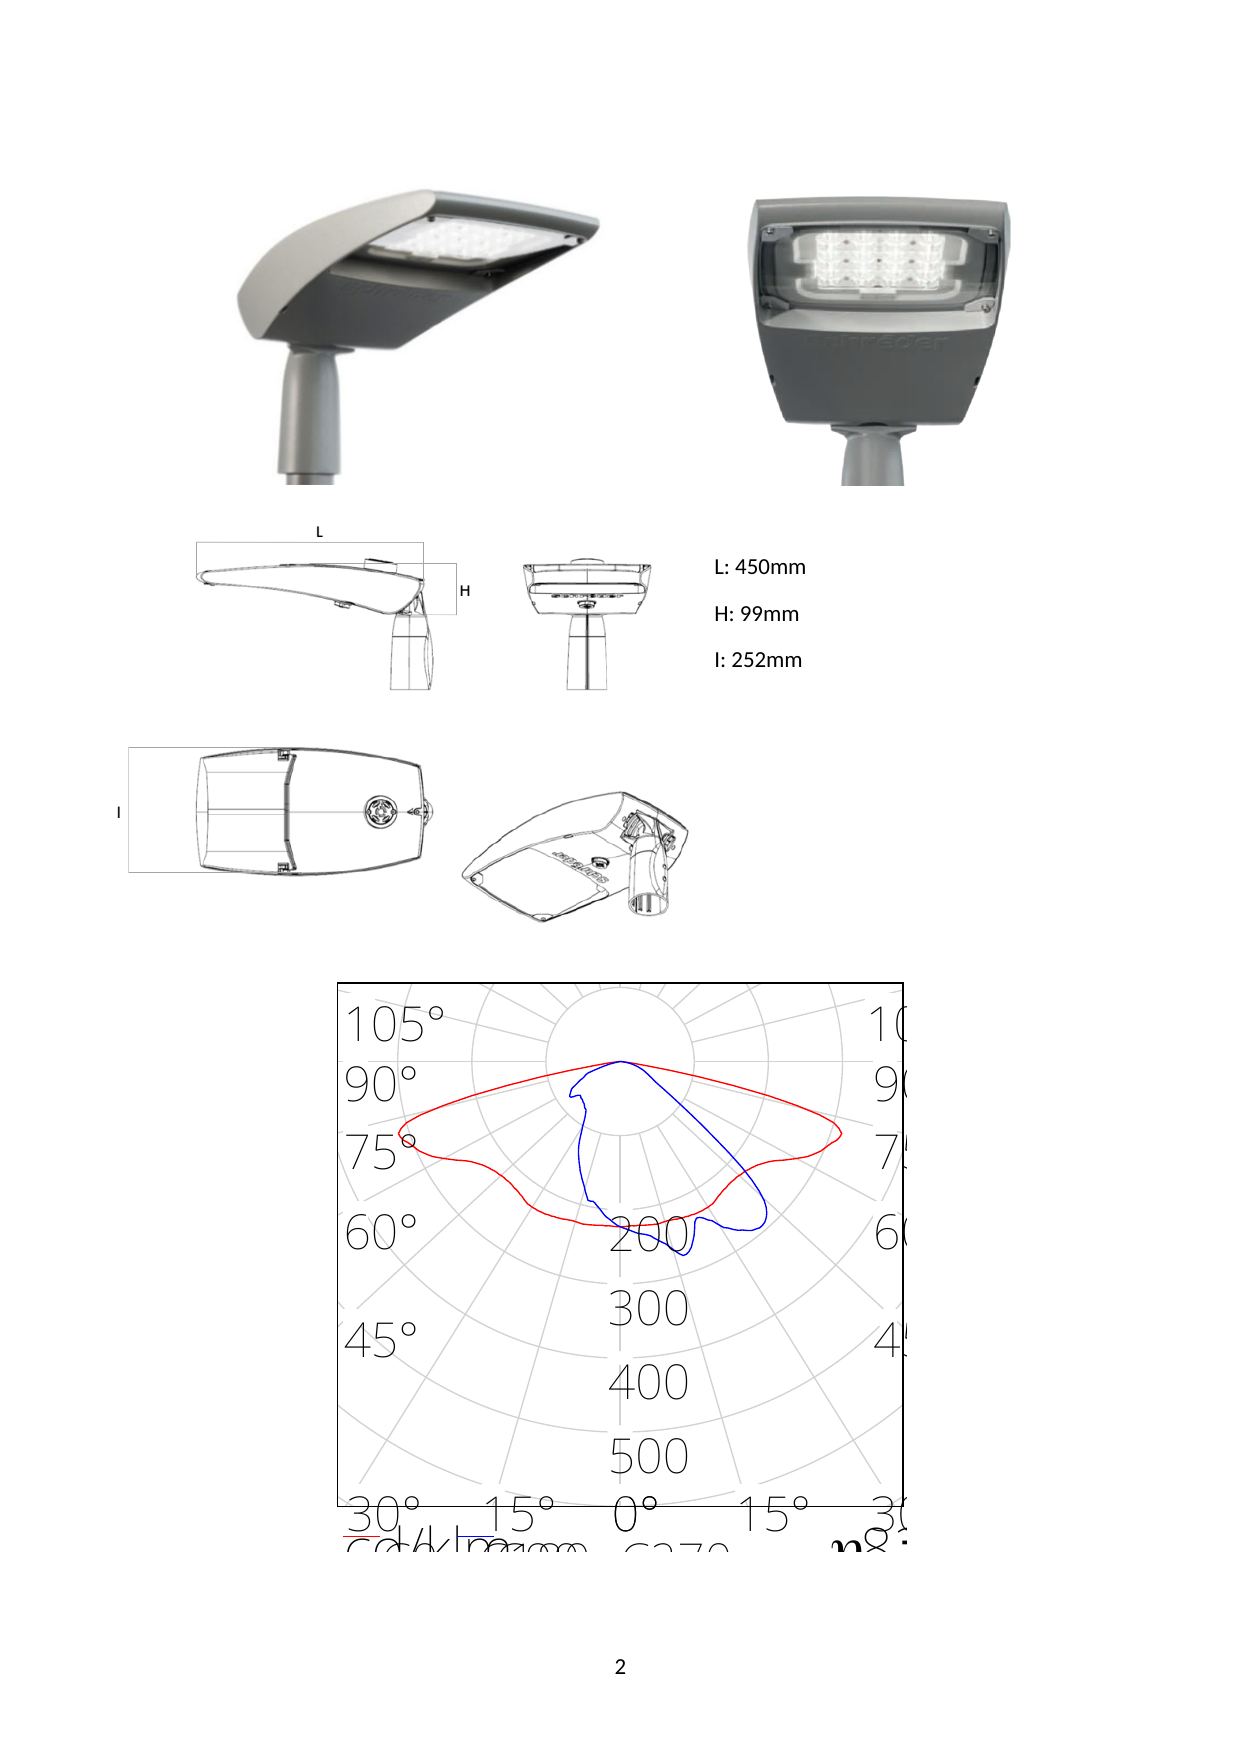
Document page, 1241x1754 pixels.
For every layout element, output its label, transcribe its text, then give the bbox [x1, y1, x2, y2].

picture [114, 515, 696, 929]
text L: 450mm [696, 552, 1128, 580]
text H: 99mm [696, 599, 1128, 627]
picture [741, 182, 1015, 486]
text I: 252mm [696, 646, 1128, 673]
picture [230, 179, 606, 486]
